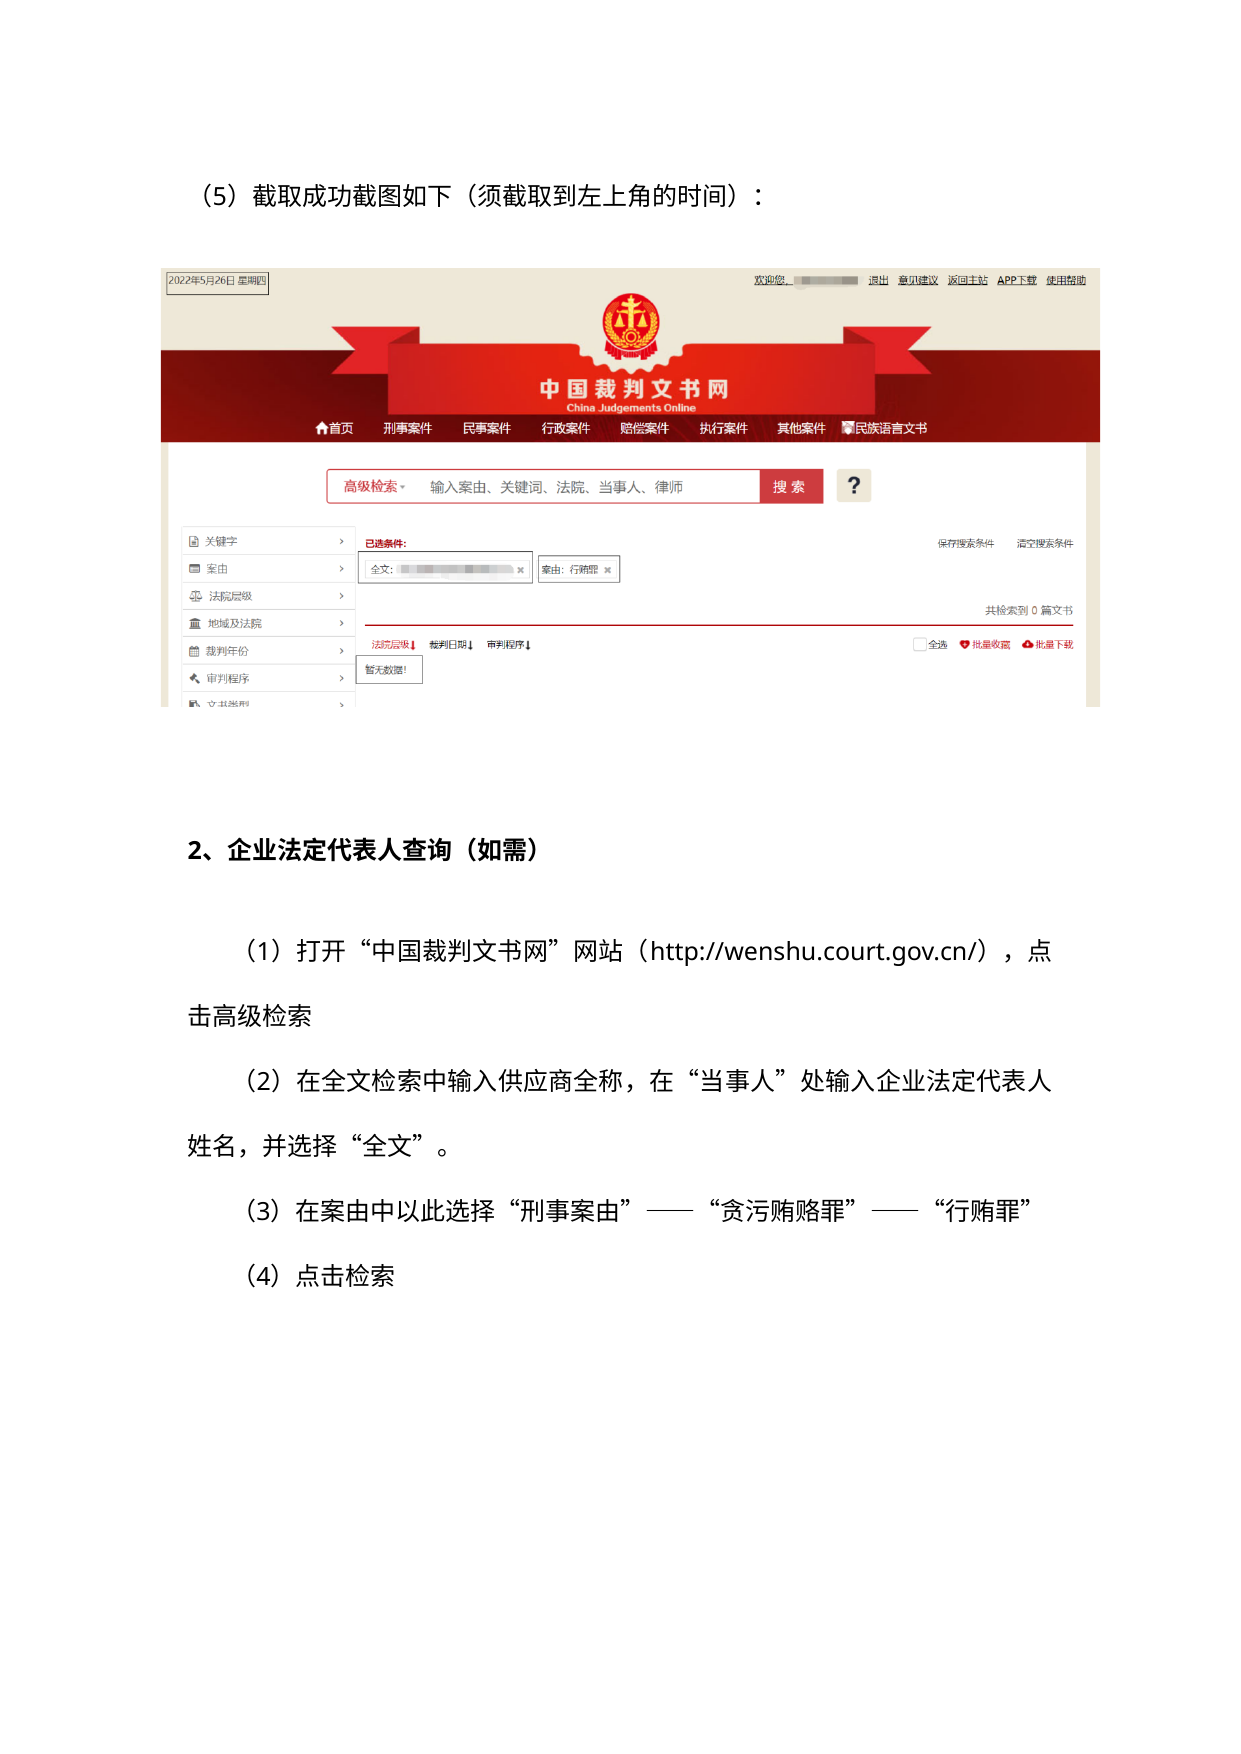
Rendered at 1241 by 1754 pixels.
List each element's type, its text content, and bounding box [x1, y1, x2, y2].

text （4）点击检索 [187, 1242, 1053, 1307]
text （2）在全文检索中输入供应商全称，在“当事人”处输入企业法定代表人姓名，并选择“全文”。 [187, 1047, 1053, 1177]
text （3）在案由中以此选择“刑事案由”——“贪污贿赂罪”——“行贿罪” [187, 1177, 1053, 1242]
picture [160, 268, 1101, 707]
text 2、企业法定代表人查询（如需） [187, 707, 1053, 881]
text （5）截取成功截图如下（须截取到左上角的时间）： [187, 162, 1053, 227]
text （1）打开“中国裁判文书网”网站（http://wenshu.court.gov.cn/），点击高级检索 [187, 917, 1053, 1047]
